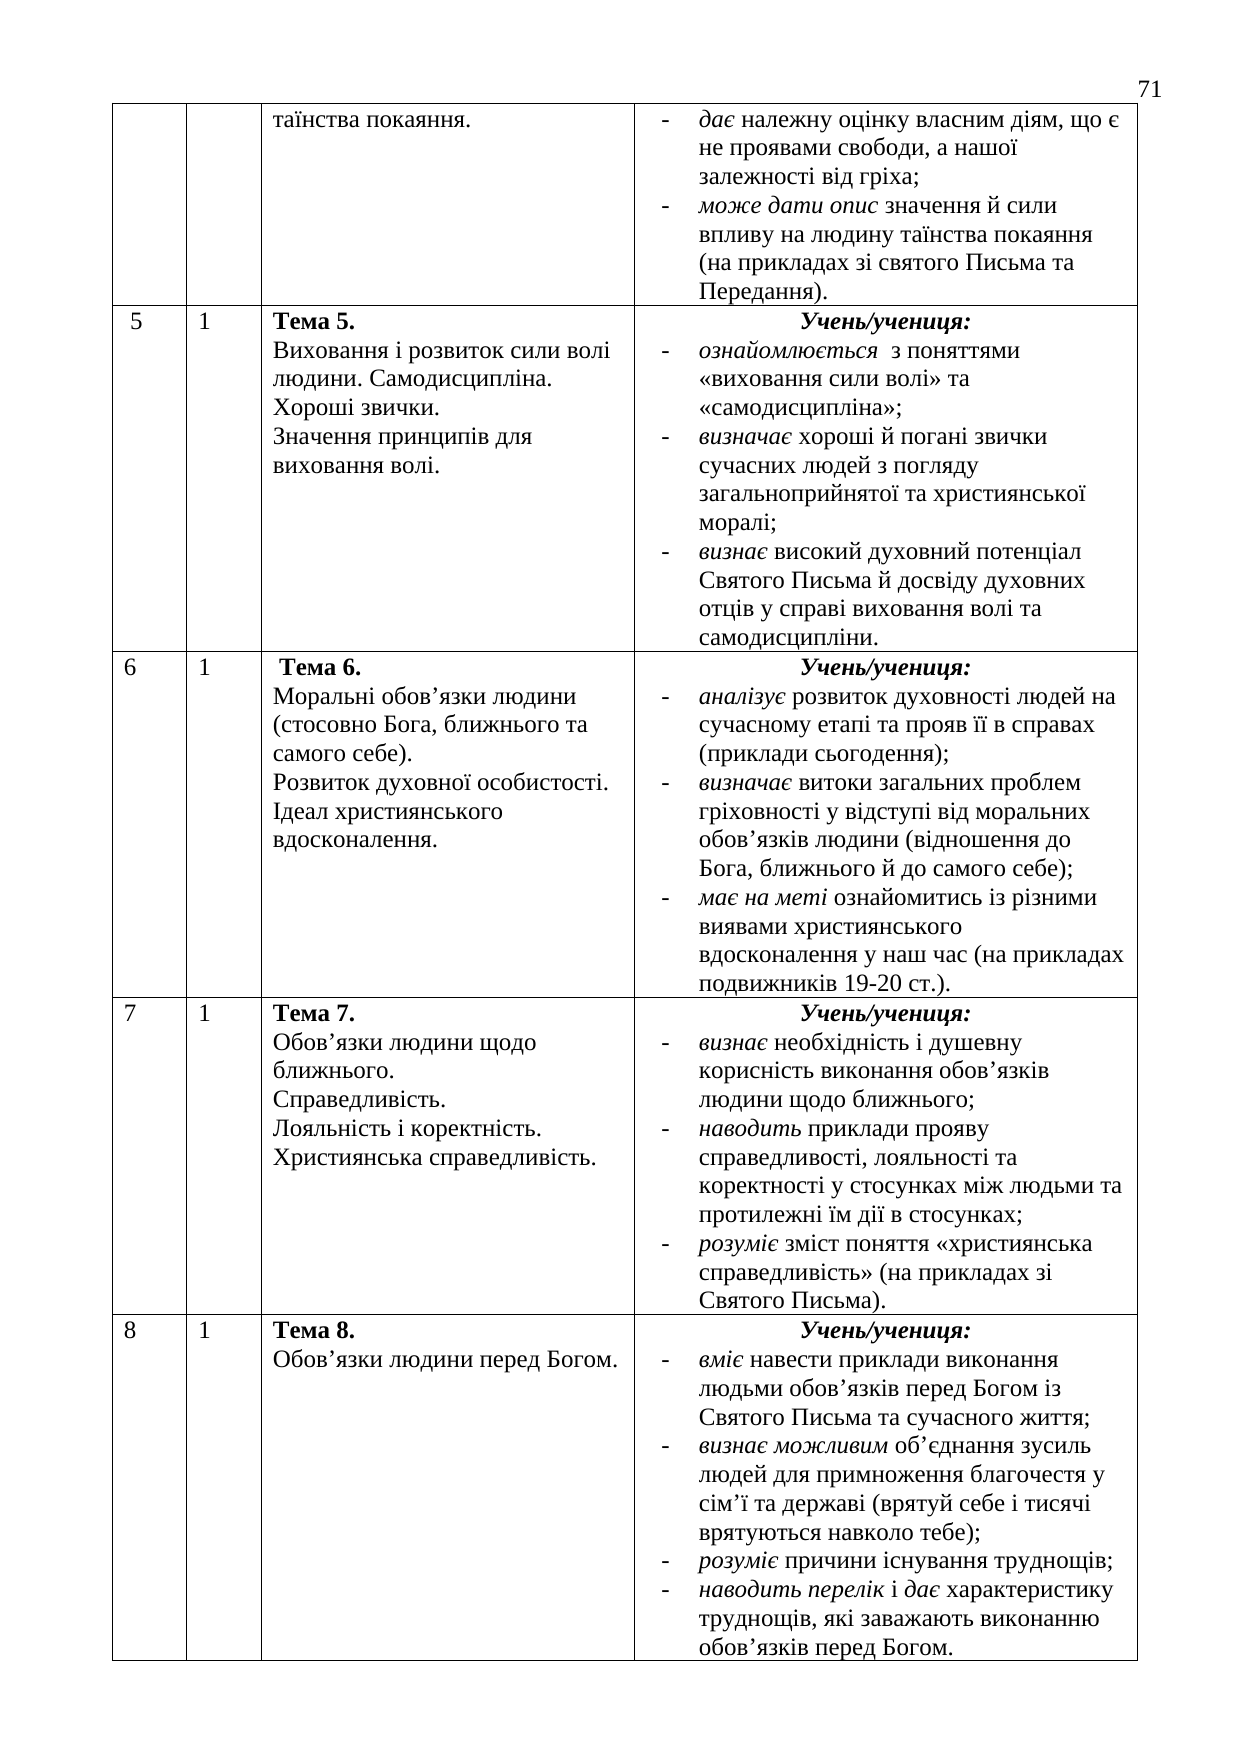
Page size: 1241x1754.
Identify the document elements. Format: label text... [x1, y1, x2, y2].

table_cell Учень/учениця: вміє навести приклади виконання людьми обов’язків перед Богом із Святого Письма та сучасного життя; визнає можливим об’єднання зусиль людей для примноження благочестя у сім’ї та державі (врятуй себе і тисячі врятуються навколо тебе); розуміє причини існування труднощів; наводить перелік і дає характеристику труднощів, які заважають виконанню обов’язків перед Богом. [635, 1315, 1137, 1660]
table_cell 1 [187, 652, 261, 997]
table_cell 7 [113, 998, 186, 1314]
table_cell 1 [187, 1315, 261, 1660]
table_cell 1 [187, 104, 261, 305]
table_cell Учень/учениця: аналізує розвиток духовності людей на сучасному етапі та прояв її в справах (приклади сьогодення); визначає витоки загальних проблем гріховності у відступі від моральних обов’язків людини (відношення до Бога, ближнього й до самого себе); має на меті ознайомитись із різними виявами християнського вдосконалення у наш час (на прикладах подвижників 19-20 ст.). [635, 652, 1137, 997]
table_cell Тема 6. Моральні обов’язки людини (стосовно Бога, ближнього та самого себе). Розвиток духовної особистості. Ідеал християнського вдосконалення. [262, 652, 634, 997]
table_cell 5 [113, 306, 186, 651]
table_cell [262, 104, 634, 305]
table_cell Учень/учениця: ознайомлюється з поняттями «виховання сили волі» та «самодисципліна»; визначає хороші й погані звички сучасних людей з погляду загальноприйнятої та християнської моралі; визнає високий духовний потенціал Святого Письма й досвіду духовних отців у справі виховання волі та самодисципліни. [635, 306, 1137, 651]
table_cell 4 [113, 104, 186, 305]
table_cell Учень/учениця: визнає необхідність і душевну корисність виконання обов’язків людини щодо ближнього; наводить приклади прояву справедливості, лояльності та коректності у стосунках між людьми та протилежні їм дії в стосунках; розуміє зміст поняття «християнська справедливість» (на прикладах зі Святого Письма). [635, 998, 1137, 1314]
table_cell Тема 7. Обов’язки людини щодо ближнього. Справедливість. Лояльність і коректність. Християнська справедливість. [262, 998, 634, 1314]
table_cell Тема 8. Обов’язки людини перед Богом. [262, 1315, 634, 1660]
table_cell 1 [187, 998, 261, 1314]
table_cell 1 [187, 306, 261, 651]
table_cell 6 [113, 652, 186, 997]
table_cell Тема 5. Виховання і розвиток сили волі людини. Самодисципліна. Хороші звички. Значення принципів для виховання волі. [262, 306, 634, 651]
table_cell 8 [113, 1315, 186, 1660]
